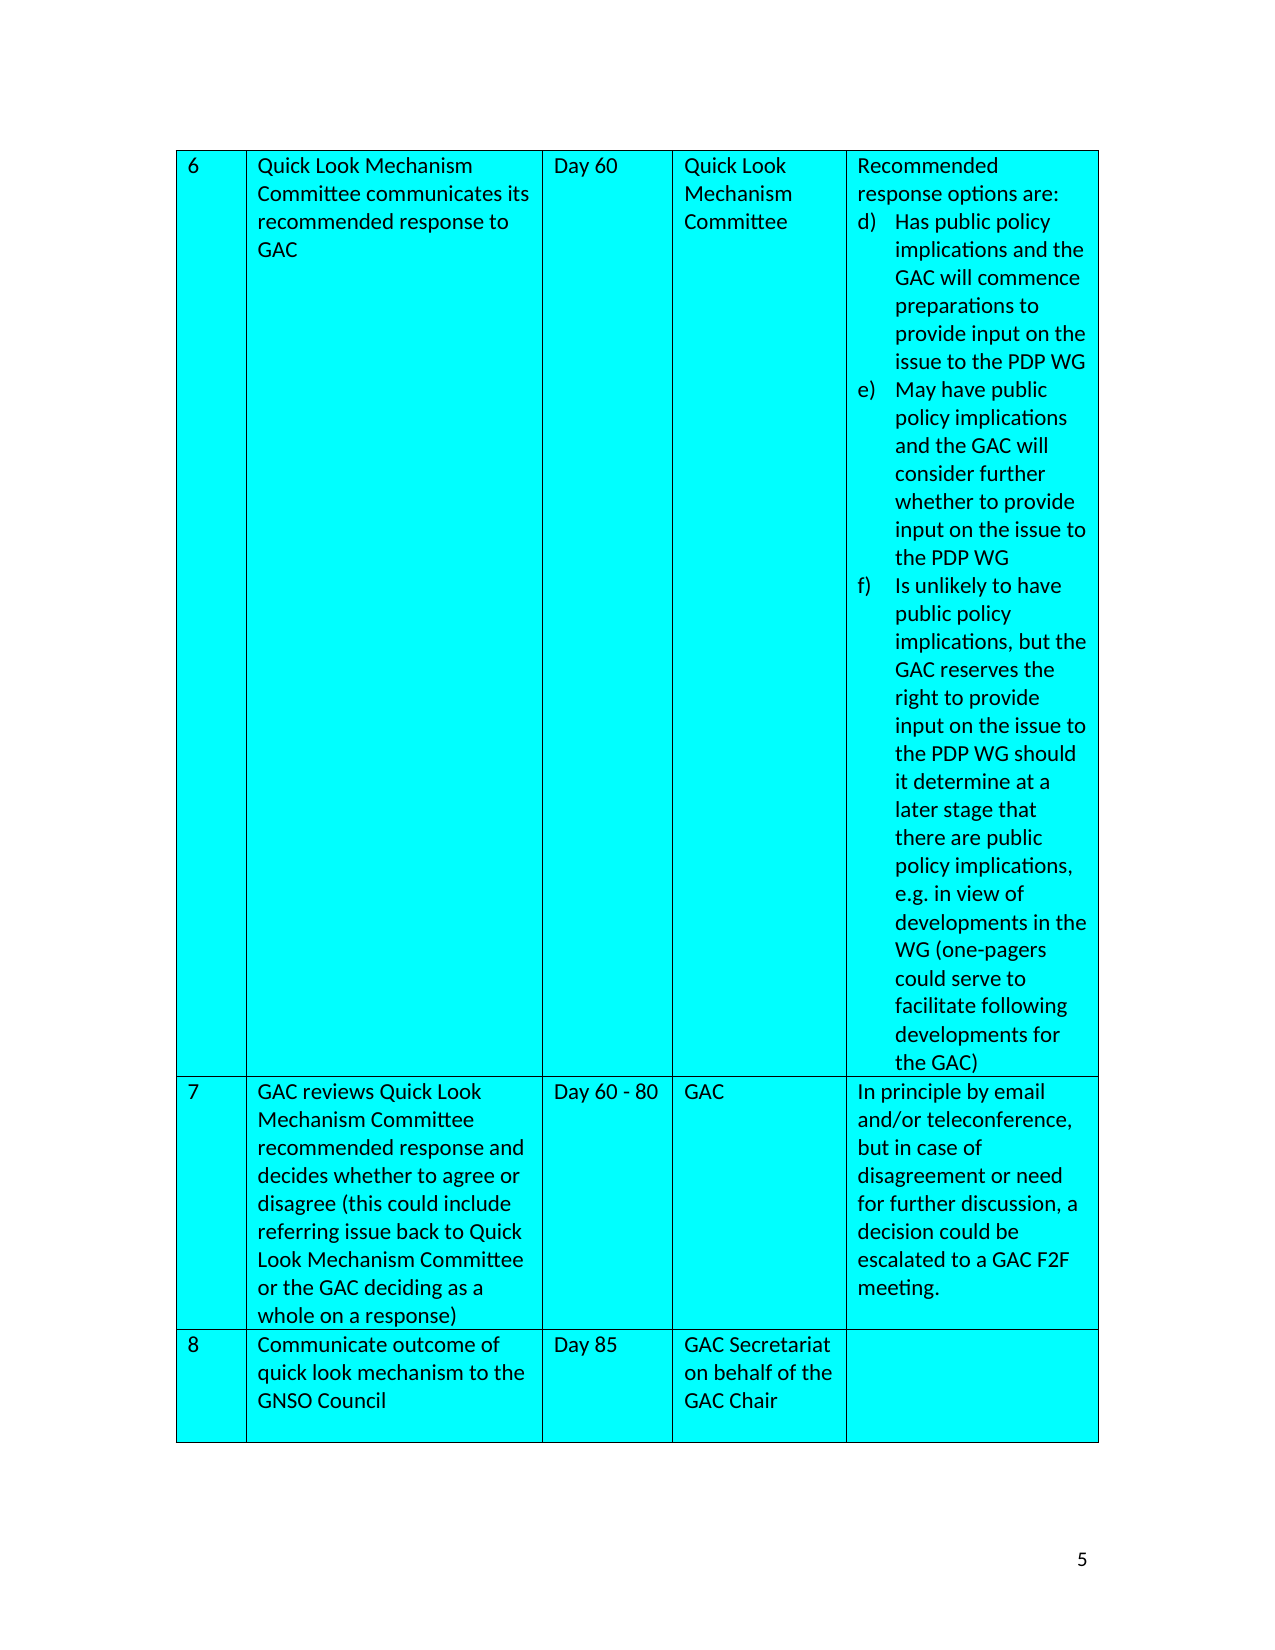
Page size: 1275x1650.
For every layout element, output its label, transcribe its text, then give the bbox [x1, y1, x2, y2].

table_cell Recommended response options are: Has public policy implications and the GAC will commence preparations to provide input on the issue to the PDP WG May have public policy implications and the GAC will consider further whether to provide input on the issue to the PDP WG Is unlikely to have public policy implications, but the GAC reserves the right to provide input on the issue to the PDP WG should it determine at a later stage that there are public policy implications, e.g. in view of developments in the WG (one-pagers could serve to facilitate following developments for the GAC) [847, 151, 1098, 1076]
table_cell 6 [177, 151, 246, 1076]
table_cell GAC [673, 1077, 846, 1329]
table_cell 8 [177, 1330, 246, 1442]
table_cell 7 [177, 1077, 246, 1329]
table_cell Communicate outcome of quick look mechanism to the GNSO Council [247, 1330, 542, 1442]
table_cell Day 60 [543, 151, 672, 1076]
table_cell In principle by email and/or teleconference, but in case of disagreement or need for further discussion, a decision could be escalated to a GAC F2F meeting. [847, 1077, 1098, 1329]
table_cell Quick Look Mechanism Committee communicates its recommended response to GAC [247, 151, 542, 1076]
table_cell Quick Look Mechanism Committee [673, 151, 846, 1076]
table_cell GAC Secretariat on behalf of the GAC Chair [673, 1330, 846, 1442]
table_cell Day 60 - 80 [543, 1077, 672, 1329]
table_cell GAC reviews Quick Look Mechanism Committee recommended response and decides whether to agree or disagree (this could include referring issue back to Quick Look Mechanism Committee or the GAC deciding as a whole on a response) [247, 1077, 542, 1329]
table_cell [847, 1330, 1098, 1442]
table_cell Day 85 [543, 1330, 672, 1442]
